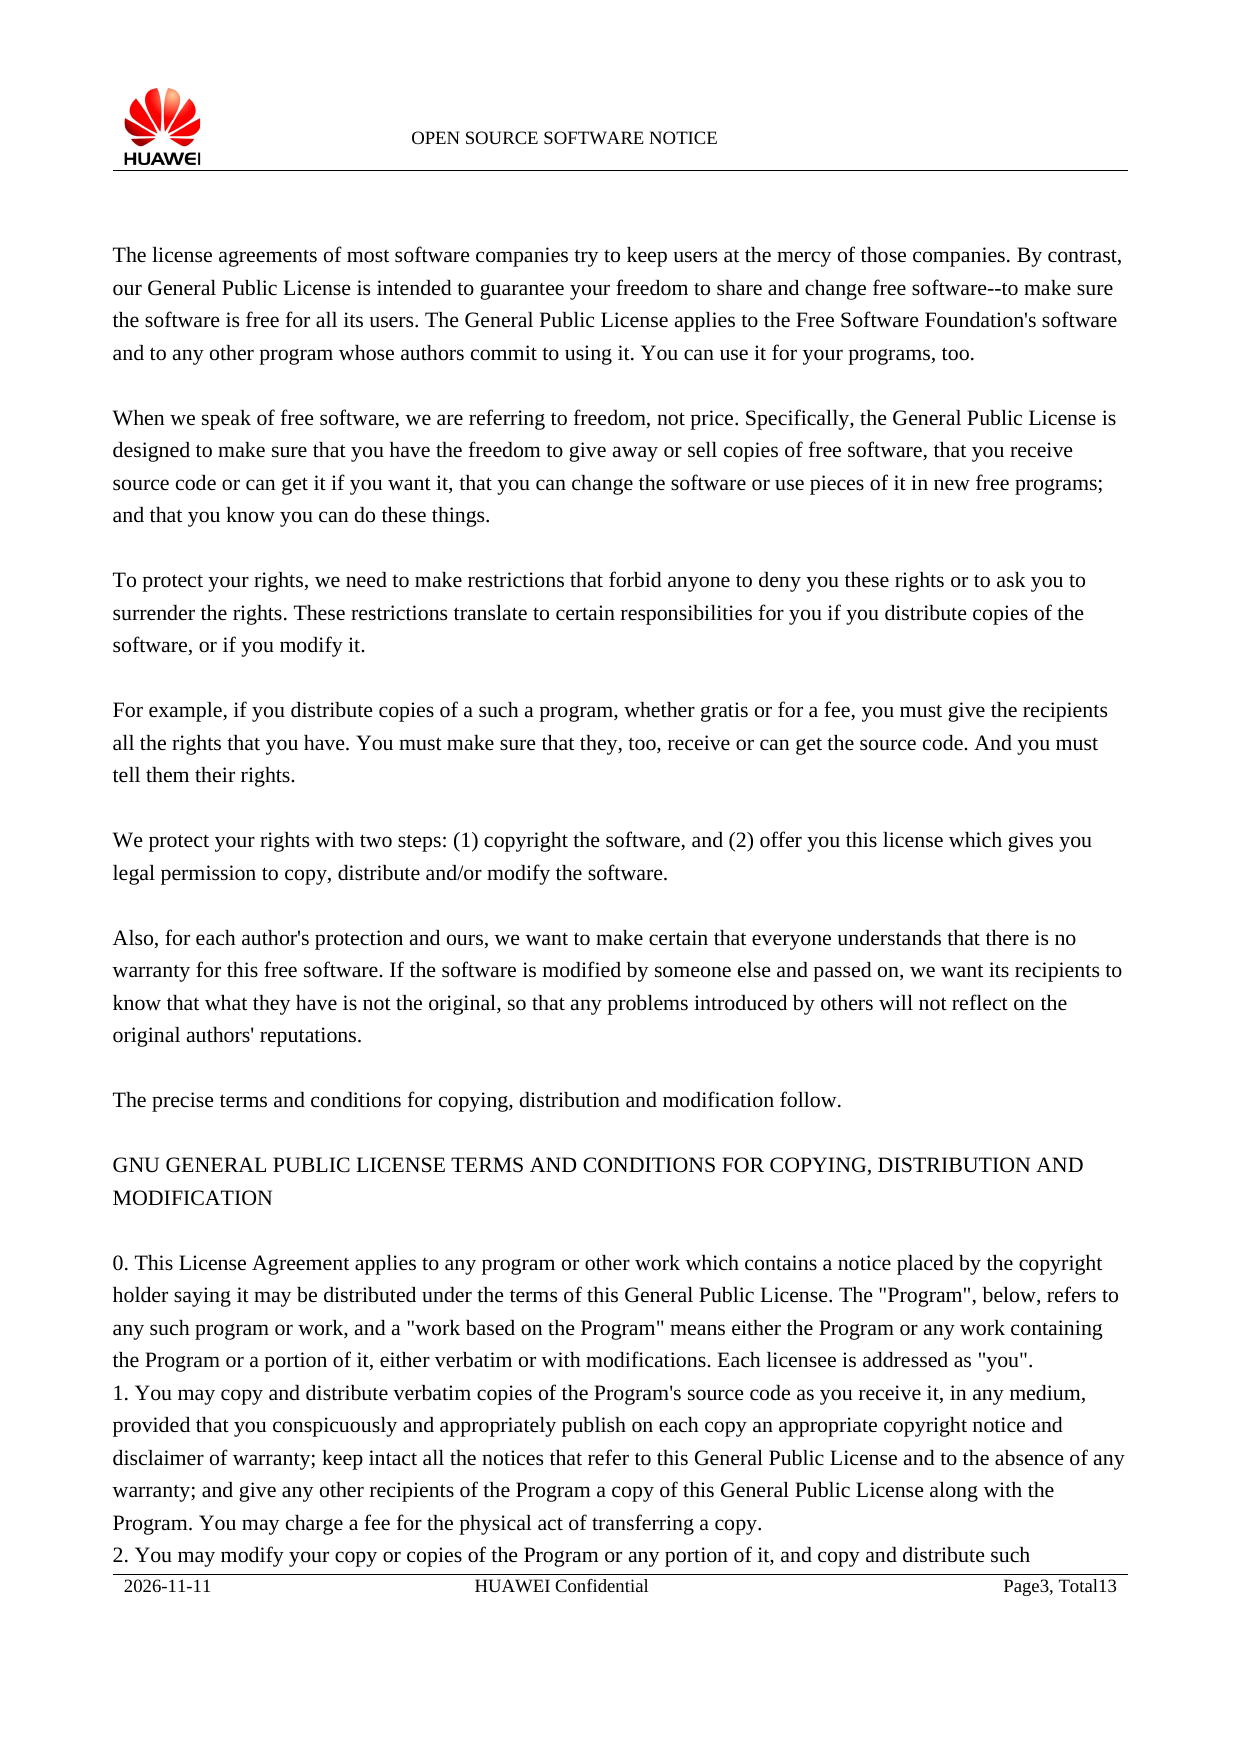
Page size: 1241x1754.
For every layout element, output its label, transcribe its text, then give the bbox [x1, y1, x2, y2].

picture [124, 88, 201, 165]
